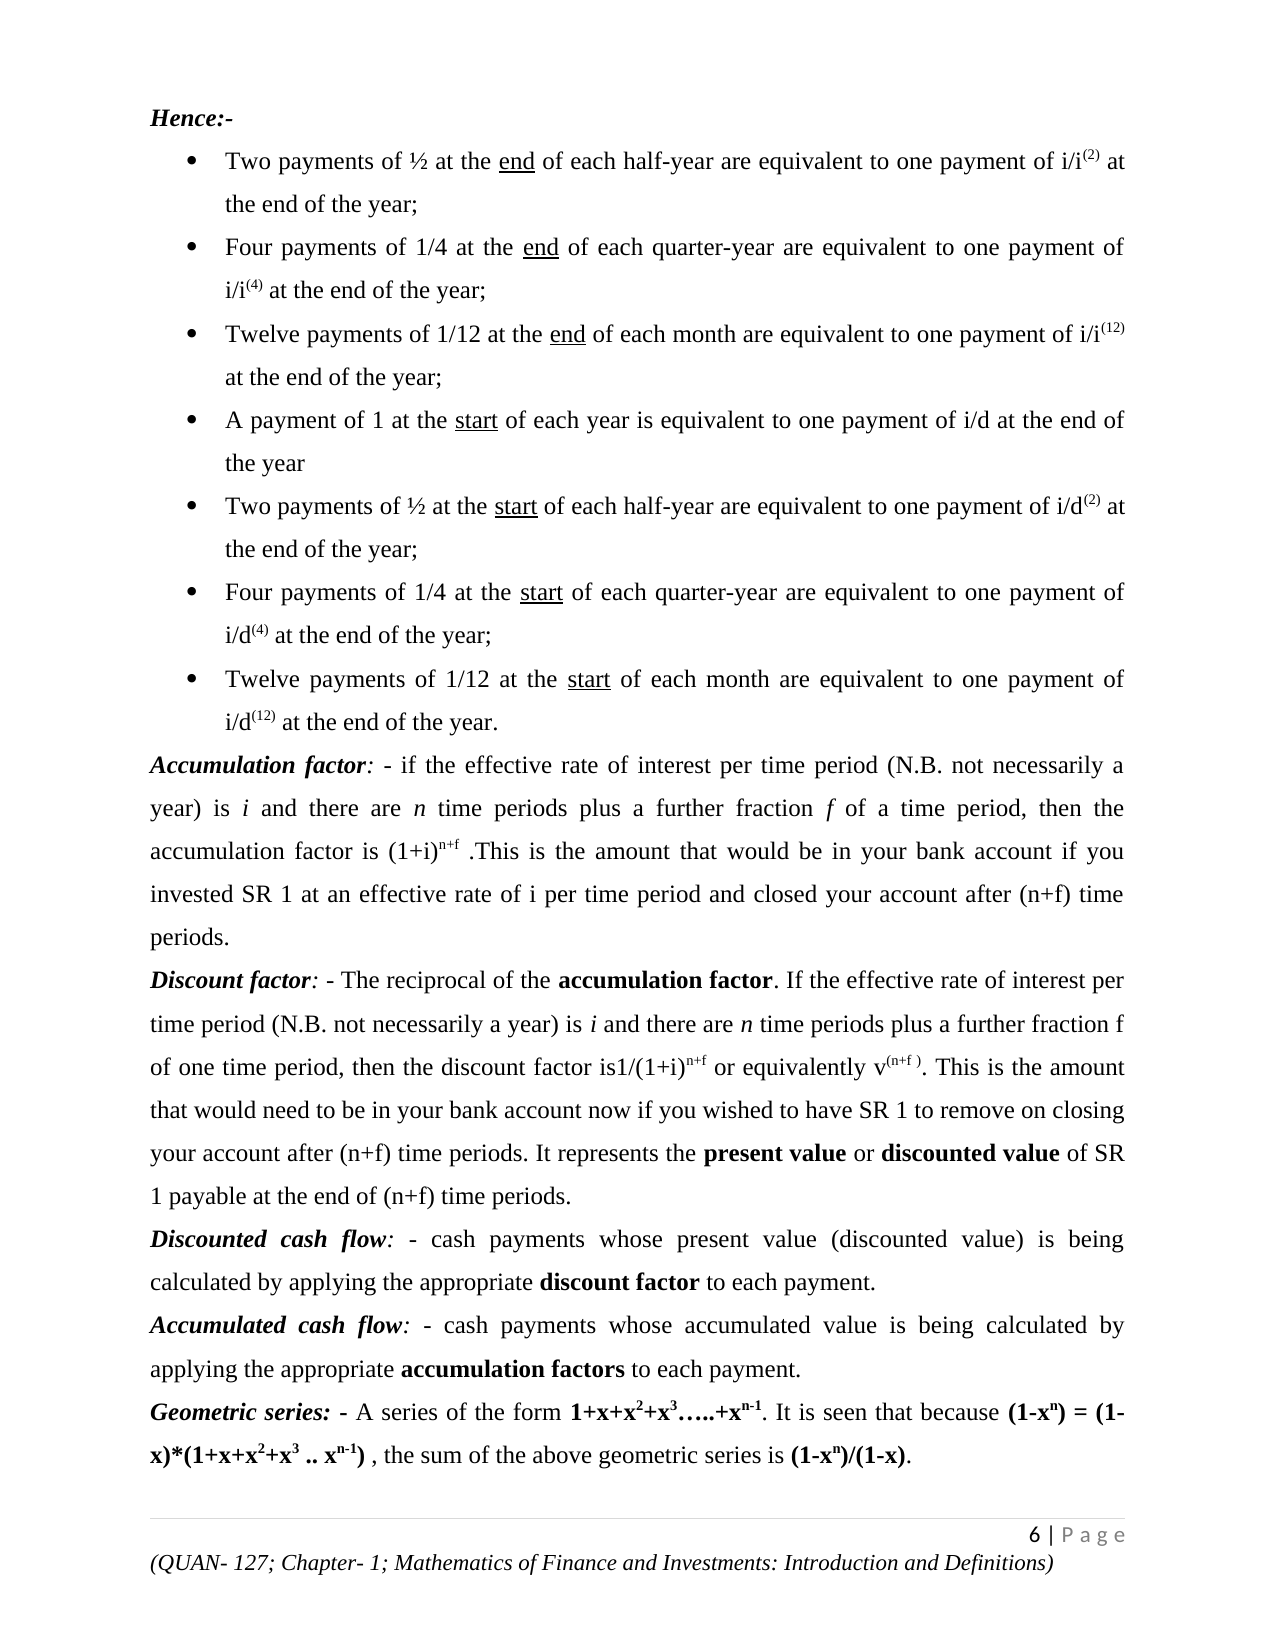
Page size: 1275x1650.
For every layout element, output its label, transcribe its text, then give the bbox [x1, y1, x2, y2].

text Accumulated cash flow: - cash payments whose accumulated value is being calculated by applying the appropriate accumulation factors to each payment. [150, 1311, 1125, 1382]
list Four payments of 1/4 at the start of each quarter-year are equivalent to one payment of i/d(4) at the end of the year; [187, 577, 1125, 649]
list Twelve payments of 1/12 at the end of each month are equivalent to one payment of i/i(12) at the end of the year; [187, 319, 1125, 391]
text Discounted cash flow: - cash payments whose present value (discounted value) is being calculated by applying the appropriate discount factor to each payment. [150, 1224, 1125, 1296]
text Hence:- [150, 103, 1125, 132]
text Geometric series: - A series of the form 1+x+x2+x3…..+xn-1. It is seen that because (1-xn) = (1-x)*(1+x+x2+x3 .. xn-1) , the sum of the above geometric series is (1-xn)/(1-x). [150, 1397, 1125, 1469]
list Twelve payments of 1/12 at the start of each month are equivalent to one payment of i/d(12) at the end of the year. [187, 664, 1125, 736]
list Two payments of ½ at the start of each half-year are equivalent to one payment of i/d(2) at the end of the year; [187, 491, 1125, 563]
text Accumulation factor: - if the effective rate of interest per time period (N.B. not necessarily a year) is i and there are n time periods plus a further fraction f of a time period, then the accumulation factor is (1+i)n+f .This is the amount that would be in your bank account if you invested SR 1 at an effective rate of i per time period and closed your account after (n+f) time periods. [150, 750, 1125, 951]
list Two payments of ½ at the end of each half-year are equivalent to one payment of i/i(2) at the end of the year; [187, 146, 1125, 218]
list Four payments of 1/4 at the end of each quarter-year are equivalent to one payment of i/i(4) at the end of the year; [187, 232, 1125, 304]
text Discount factor: - The reciprocal of the accumulation factor. If the effective rate of interest per time period (N.B. not necessarily a year) is i and there are n time periods plus a further fraction f of one time period, then the discount factor is1/(1+i)n+f or equivalently v(n+f ). This is the amount that would need to be in your bank account now if you wished to have SR 1 to remove on closing your account after (n+f) time periods. It represents the present value or discounted value of SR 1 payable at the end of (n+f) time periods. [150, 966, 1125, 1210]
list A payment of 1 at the start of each year is equivalent to one payment of i/d at the end of the year [187, 405, 1125, 477]
